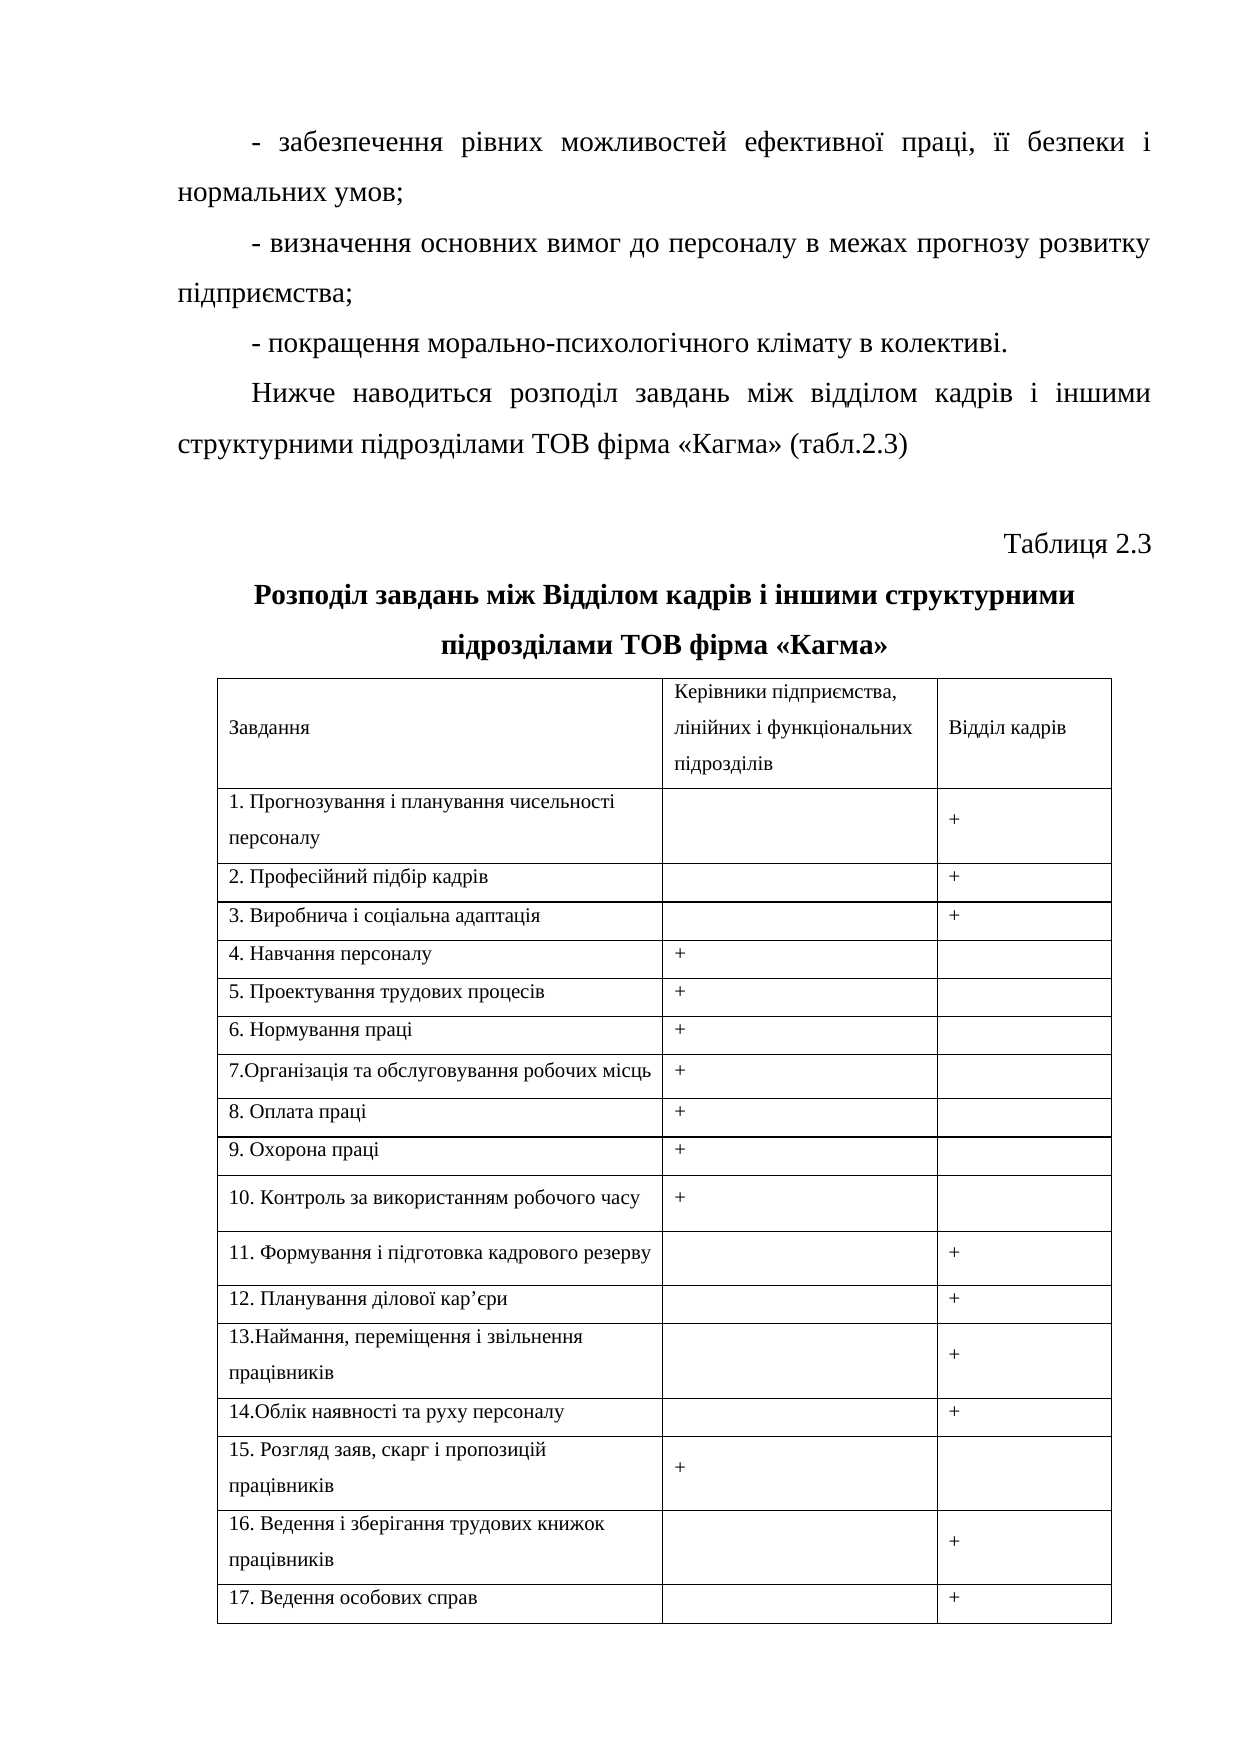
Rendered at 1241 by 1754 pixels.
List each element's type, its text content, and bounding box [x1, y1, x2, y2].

table_cell 3. Виробнича і соціальна адаптація [218, 903, 662, 940]
table_cell [938, 1437, 1111, 1510]
table_header Відділ кадрів [938, 679, 1111, 788]
table_cell + [938, 1232, 1111, 1285]
table_cell + [938, 1585, 1111, 1622]
table_cell + [938, 903, 1111, 940]
table_cell [938, 1138, 1111, 1174]
table_cell 14.Облік наявності та руху персоналу [218, 1399, 662, 1436]
table_header Завдання [218, 679, 662, 788]
table_cell + [663, 1176, 937, 1231]
table_cell + [938, 1324, 1111, 1397]
table_cell 11. Формування і підготовка кадрового резерву [218, 1232, 662, 1285]
table_cell [938, 979, 1111, 1016]
table_cell [663, 1511, 937, 1584]
table_cell + [663, 1017, 937, 1054]
table_cell + [938, 1286, 1111, 1323]
table_cell + [938, 1511, 1111, 1584]
table_cell 12. Планування ділової кар’єри [218, 1286, 662, 1323]
table_cell [663, 864, 937, 901]
text Нижче наводиться розподіл завдань між відділом кадрів і іншими структурними підрозділами ТОВ фірма «Кагма» (табл.2.3) [177, 376, 1152, 459]
table_cell 2. Професійний підбір кадрів [218, 864, 662, 901]
table_cell 7.Організація та обслуговування робочих місць [218, 1055, 662, 1098]
table_cell + [663, 1138, 937, 1174]
text - покращення морально-психологічного клімату в колективі. [177, 325, 1152, 359]
table_cell + [663, 941, 937, 978]
table_header Керівники підприємства, лінійних і функціональних підрозділів [663, 679, 937, 788]
table_cell 13.Наймання, переміщення і звільнення працівників [218, 1324, 662, 1397]
table_cell + [663, 979, 937, 1016]
table_cell [938, 1099, 1111, 1136]
table_cell [663, 1399, 937, 1436]
text Розподіл завдань між Відділом кадрів і іншими структурними підрозділами ТОВ фірма «Кагма» [177, 577, 1152, 661]
table_cell [663, 1585, 937, 1622]
table_cell 4. Навчання персоналу [218, 941, 662, 978]
table_cell 9. Охорона праці [218, 1138, 662, 1174]
table_cell 16. Ведення і зберігання трудових книжок працівників [218, 1511, 662, 1584]
table_cell + [663, 1055, 937, 1098]
table_cell + [938, 1399, 1111, 1436]
table_cell + [663, 1437, 937, 1510]
table_cell [938, 1055, 1111, 1098]
table_cell + [938, 789, 1111, 863]
table_cell 6. Нормування праці [218, 1017, 662, 1054]
table_cell [938, 1176, 1111, 1231]
table_cell [663, 1286, 937, 1323]
table_cell [663, 1232, 937, 1285]
text - забезпечення рівних можливостей ефективної праці, її безпеки і нормальних умов; [177, 124, 1152, 208]
table_cell [938, 1017, 1111, 1054]
table_cell [938, 941, 1111, 978]
table_cell 1. Прогнозування і планування чисельності персоналу [218, 789, 662, 863]
text Таблиця 2.3 [177, 527, 1152, 560]
table_cell [663, 1324, 937, 1397]
table_cell 8. Оплата праці [218, 1099, 662, 1136]
table_cell 10. Контроль за використанням робочого часу [218, 1176, 662, 1231]
table_cell 5. Проектування трудових процесів [218, 979, 662, 1016]
table_cell + [663, 1099, 937, 1136]
table_cell 15. Розгляд заяв, скарг і пропозицій працівників [218, 1437, 662, 1510]
table_cell [663, 789, 937, 863]
table_cell + [938, 864, 1111, 901]
table_cell [663, 903, 937, 940]
table_cell 17. Ведення особових справ [218, 1585, 662, 1622]
text - визначення основних вимог до персоналу в межах прогнозу розвитку підприємства; [177, 225, 1152, 308]
